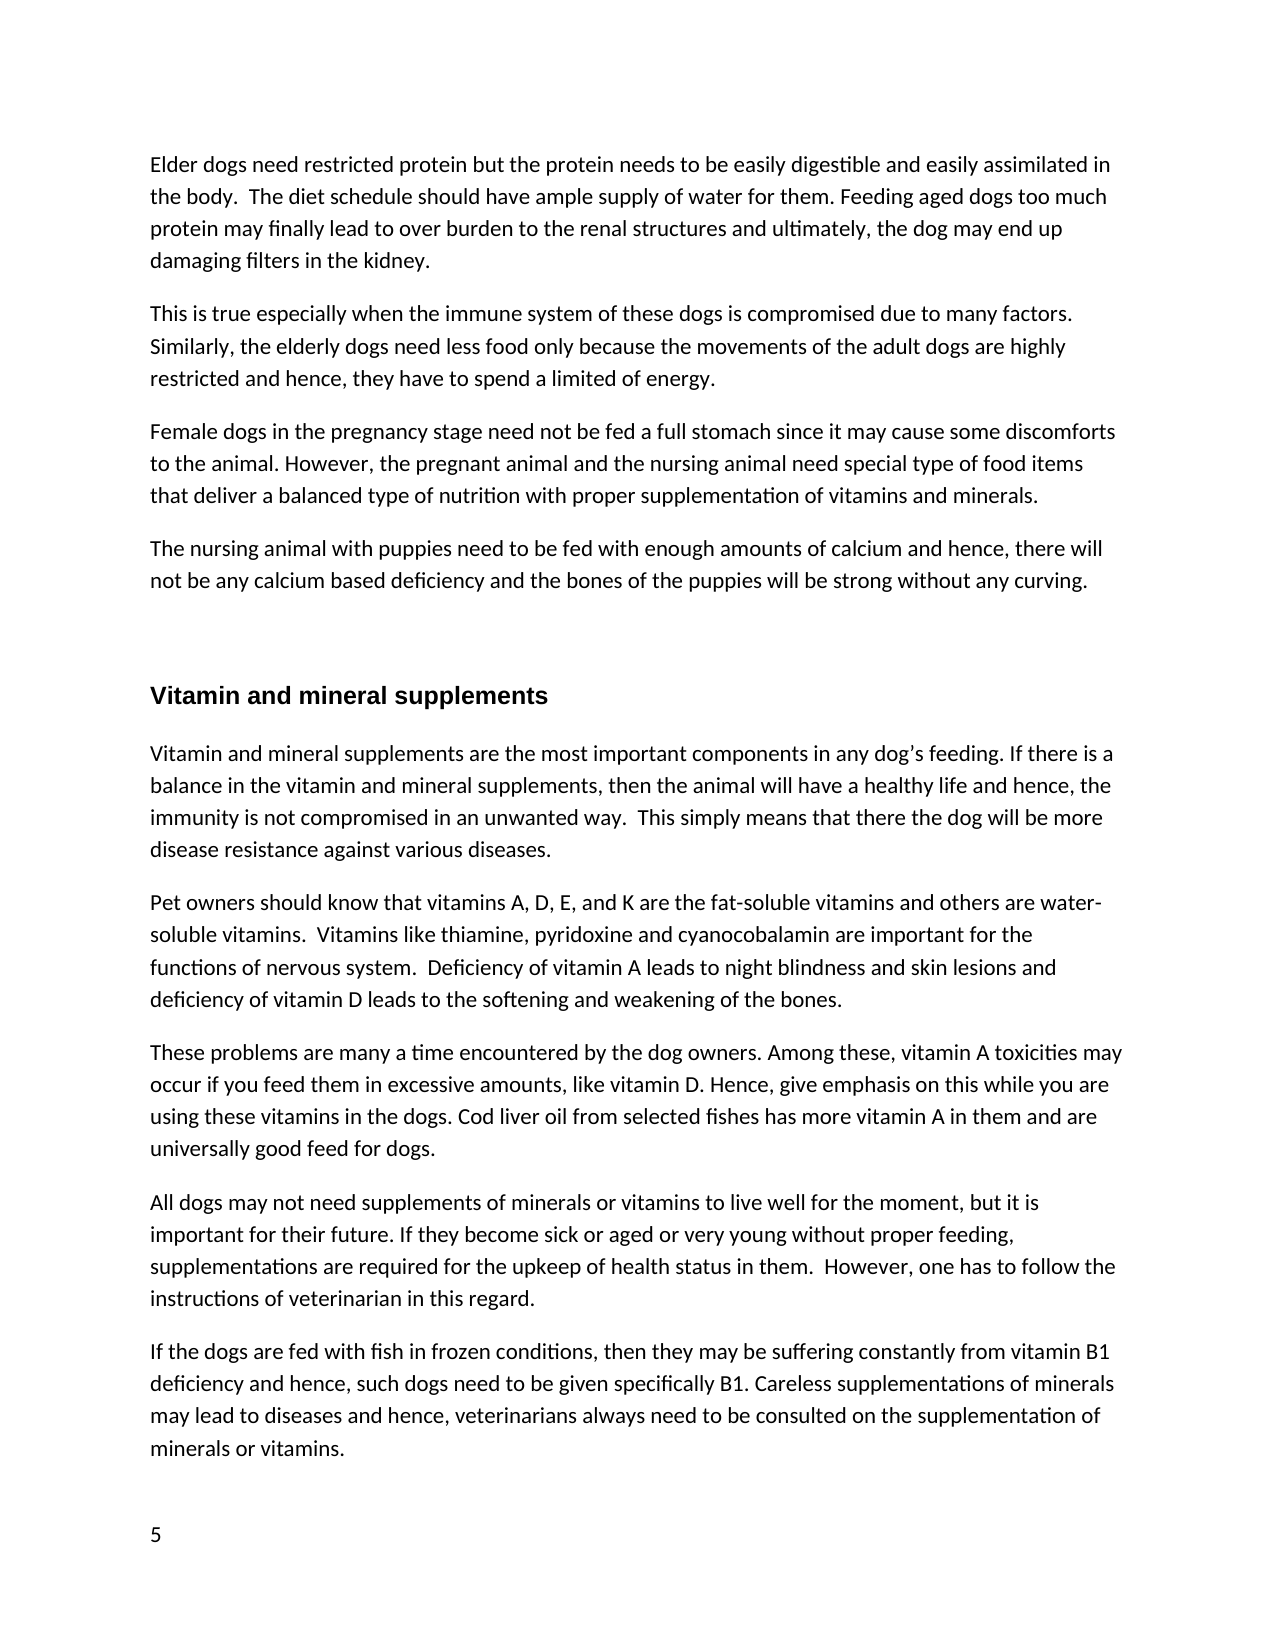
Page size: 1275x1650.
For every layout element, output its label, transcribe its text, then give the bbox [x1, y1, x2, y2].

text This is true especially when the immune system of these dogs is compromised due to many factors. Similarly, the elderly dogs need less food only because the movements of the adult dogs are highly restricted and hence, they have to spend a limited of energy. [150, 299, 1125, 392]
subtitle Vitamin and mineral supplements [150, 681, 1125, 710]
text Elder dogs need restricted protein but the protein needs to be easily digestible and easily assimilated in the body. The diet schedule should have ample supply of water for them. Feeding aged dogs too much protein may finally lead to over burden to the renal structures and ultimately, the dog may end up damaging filters in the kidney. [150, 150, 1125, 274]
text Pet owners should know that vitamins A, D, E, and K are the fat-soluble vitamins and others are water-soluble vitamins. Vitamins like thiamine, pyridoxine and cyanocobalamin are important for the functions of nervous system. Deficiency of vitamin A leads to night blindness and skin lesions and deficiency of vitamin D leads to the softening and weakening of the bones. [150, 888, 1125, 1013]
text Female dogs in the pregnancy stage need not be fed a full stomach since it may cause some discomforts to the animal. However, the pregnant animal and the nursing animal need special type of food items that deliver a balanced type of nutrition with proper supplementation of vitamins and minerals. [150, 417, 1125, 509]
text All dogs may not need supplements of minerals or vitamins to live well for the moment, but it is important for their future. If they become sick or aged or very young without proper feeding, supplementations are required for the upkeep of health status in them. However, one has to follow the instructions of veterinarian in this regard. [150, 1188, 1125, 1312]
text Vitamin and mineral supplements are the most important components in any dog’s feeding. If there is a balance in the vitamin and mineral supplements, then the animal will have a healthy life and hence, the immunity is not compromised in an unwanted way. This simply means that there the dog will be more disease resistance against various diseases. [150, 739, 1125, 863]
text The nursing animal with puppies need to be fed with enough amounts of calcium and hence, there will not be any calcium based deficiency and the bones of the puppies will be strong without any curving. [150, 534, 1125, 594]
text These problems are many a time encountered by the dog owners. Among these, vitamin A toxicities may occur if you feed them in excessive amounts, like vitamin D. Hence, give emphasis on this while you are using these vitamins in the dogs. Cod liver oil from selected fishes has more vitamin A in them and are universally good feed for dogs. [150, 1038, 1125, 1163]
text If the dogs are fed with fish in frozen conditions, then they may be suffering constantly from vitamin B1 deficiency and hence, such dogs need to be given specifically B1. Careless supplementations of minerals may lead to diseases and hence, veterinarians always need to be consulted on the supplementation of minerals or vitamins. [150, 1337, 1125, 1462]
